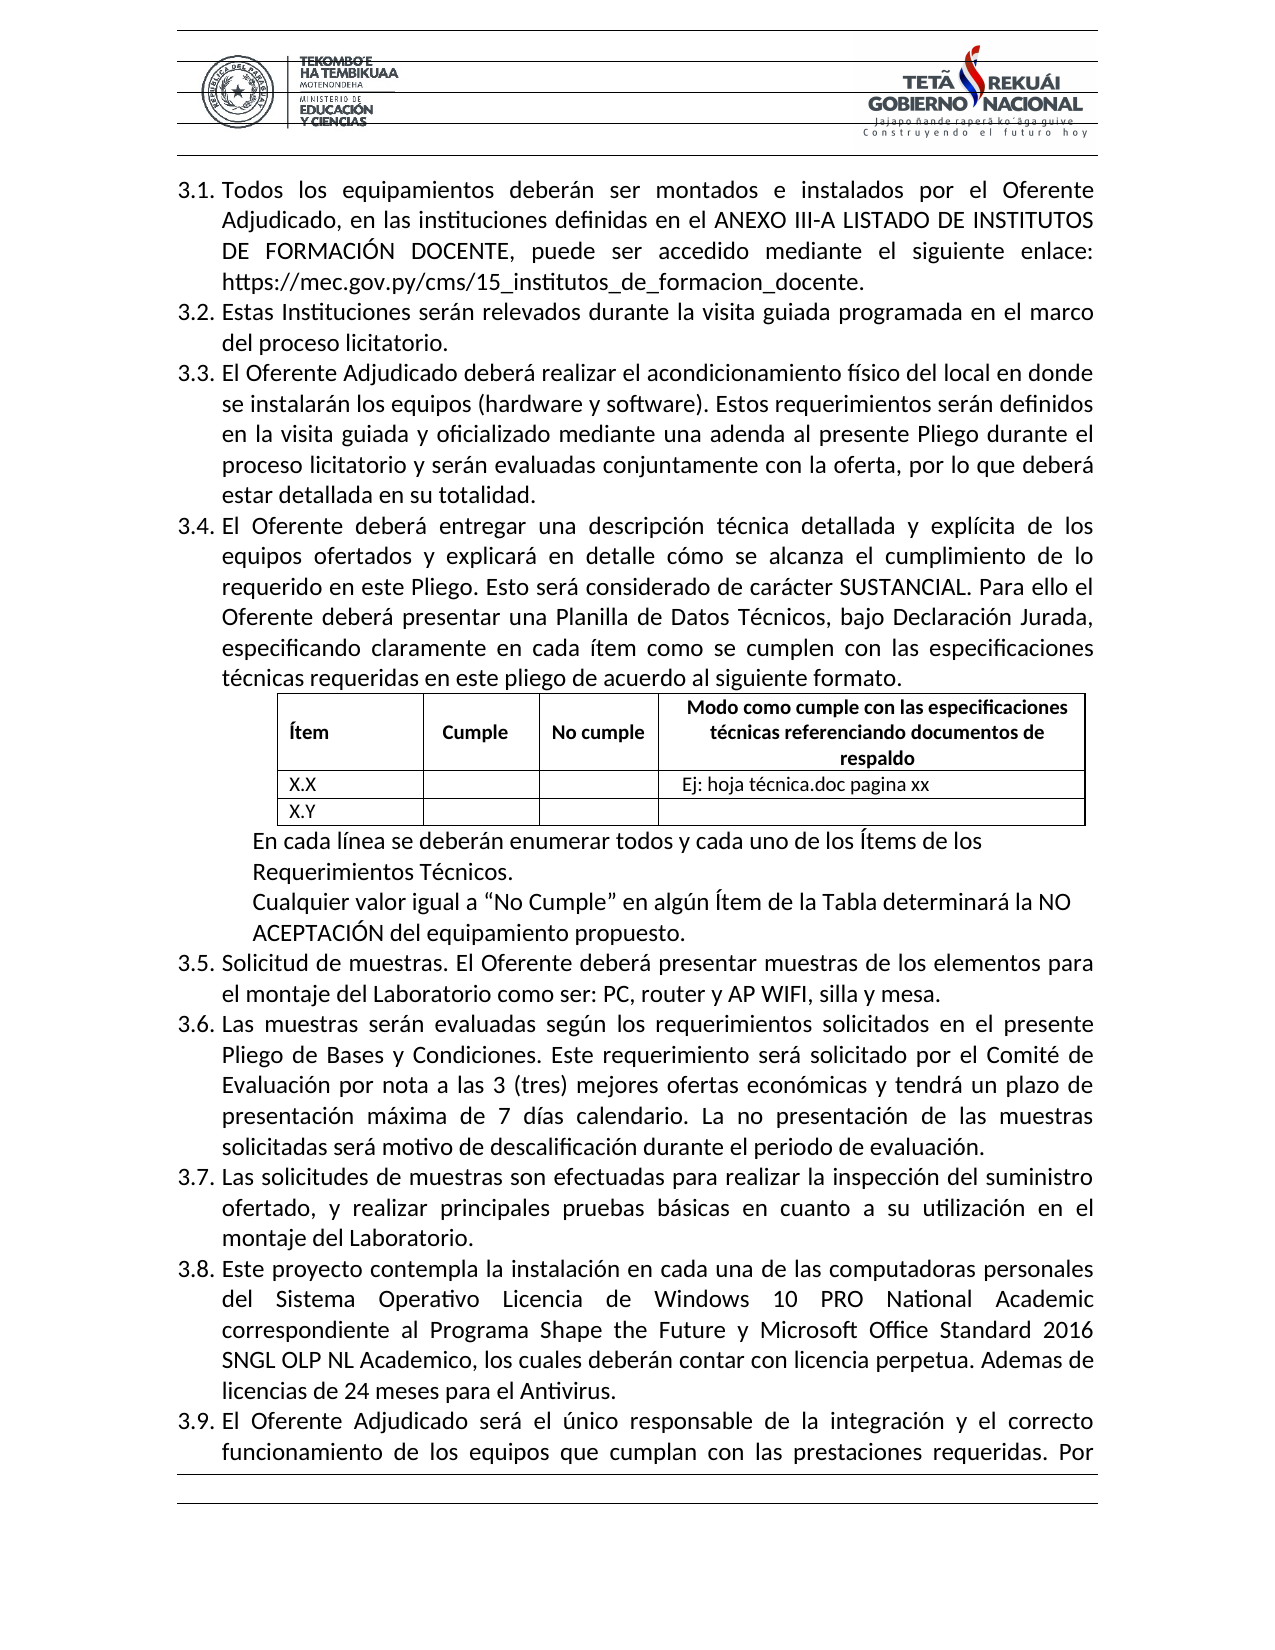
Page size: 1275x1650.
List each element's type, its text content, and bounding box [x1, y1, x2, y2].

picture [853, 62, 1097, 92]
text Todos los equipamientos deberán ser montados e instalados por el Oferente Adjudicado, en las instituciones definidas en el ANEXO III-A LISTADO DE INSTITUTOS DE FORMACIÓN DOCENTE, puede ser accedido mediante el siguiente enlace: https://mec.gov.py/cms/15_institutos_de_formacion_docente. [177, 174, 1095, 296]
text El Oferente deberá entregar una descripción técnica detallada y explícita de los equipos ofertados y explicará en detalle cómo se alcanza el cumplimiento de lo requerido en este Pliego. Esto será considerado de carácter SUSTANCIAL. Para ello el Oferente deberá presentar una Planilla de Datos Técnicos, bajo Declaración Jurada, especificando claramente en cada ítem como se cumplen con las especificaciones técnicas requeridas en este pliego de acuerdo al siguiente formato. [177, 510, 1095, 693]
text El Oferente Adjudicado deberá realizar el acondicionamiento físico del local en donde se instalarán los equipos (hardware y software). Estos requerimientos serán definidos en la visita guiada y oficializado mediante una adenda al presente Pliego durante el proceso licitatorio y serán evaluadas conjuntamente con la oferta, por lo que deberá estar detallada en su totalidad. [177, 357, 1095, 510]
table_cell [540, 799, 658, 824]
text Solicitud de muestras. El Oferente deberá presentar muestras de los elementos para el montaje del Laboratorio como ser: PC, router y AP WIFI, silla y mesa. [177, 948, 1095, 1009]
subtitle En cada línea se deberán enumerar todos y cada uno de los Ítems de los Requerimientos Técnicos. [252, 826, 1098, 887]
text Estas Instituciones serán relevados durante la visita guiada programada en el marco del proceso licitatorio. [177, 296, 1095, 357]
table_cell [424, 771, 539, 797]
text Este proyecto contempla la instalación en cada una de las computadoras personales del Sistema Operativo Licencia de Windows 10 PRO National Academic correspondiente al Programa Shape the Future y Microsoft Office Standard 2016 SNGL OLP NL Academico, los cuales deberán contar con licencia perpetua. Ademas de licencias de 24 meses para el Antivirus. [177, 1253, 1095, 1405]
table_header Cumple [424, 694, 539, 770]
text Las solicitudes de muestras son efectuadas para realizar la inspección del suministro ofertado, y realizar principales pruebas básicas en cuanto a su utilización en el montaje del Laboratorio. [177, 1161, 1095, 1253]
picture [853, 93, 1097, 123]
table_header No cumple [540, 694, 658, 770]
table_header Modo como cumple con las especificaciones técnicas referenciando documentos de respaldo [659, 694, 1084, 770]
subtitle Cualquier valor igual a “No Cumple” en algún Ítem de la Tabla determinará la NO ACEPTACIÓN del equipamiento propuesto. [252, 887, 1098, 948]
table_cell [659, 799, 1084, 824]
table_cell X.Y [278, 799, 423, 824]
picture [853, 32, 1097, 61]
table_header Ítem [278, 694, 423, 770]
picture [176, 32, 420, 151]
table_cell Ej: hoja técnica.doc pagina xx [659, 771, 1084, 797]
picture [853, 124, 1097, 151]
table_cell [540, 771, 658, 797]
table_cell [424, 799, 539, 824]
table_cell X.X [278, 771, 423, 797]
text Las muestras serán evaluadas según los requerimientos solicitados en el presente Pliego de Bases y Condiciones. Este requerimiento será solicitado por el Comité de Evaluación por nota a las 3 (tres) mejores ofertas económicas y tendrá un plazo de presentación máxima de 7 días calendario. La no presentación de las muestras solicitadas será motivo de descalificación durante el periodo de evaluación. [177, 1009, 1095, 1161]
